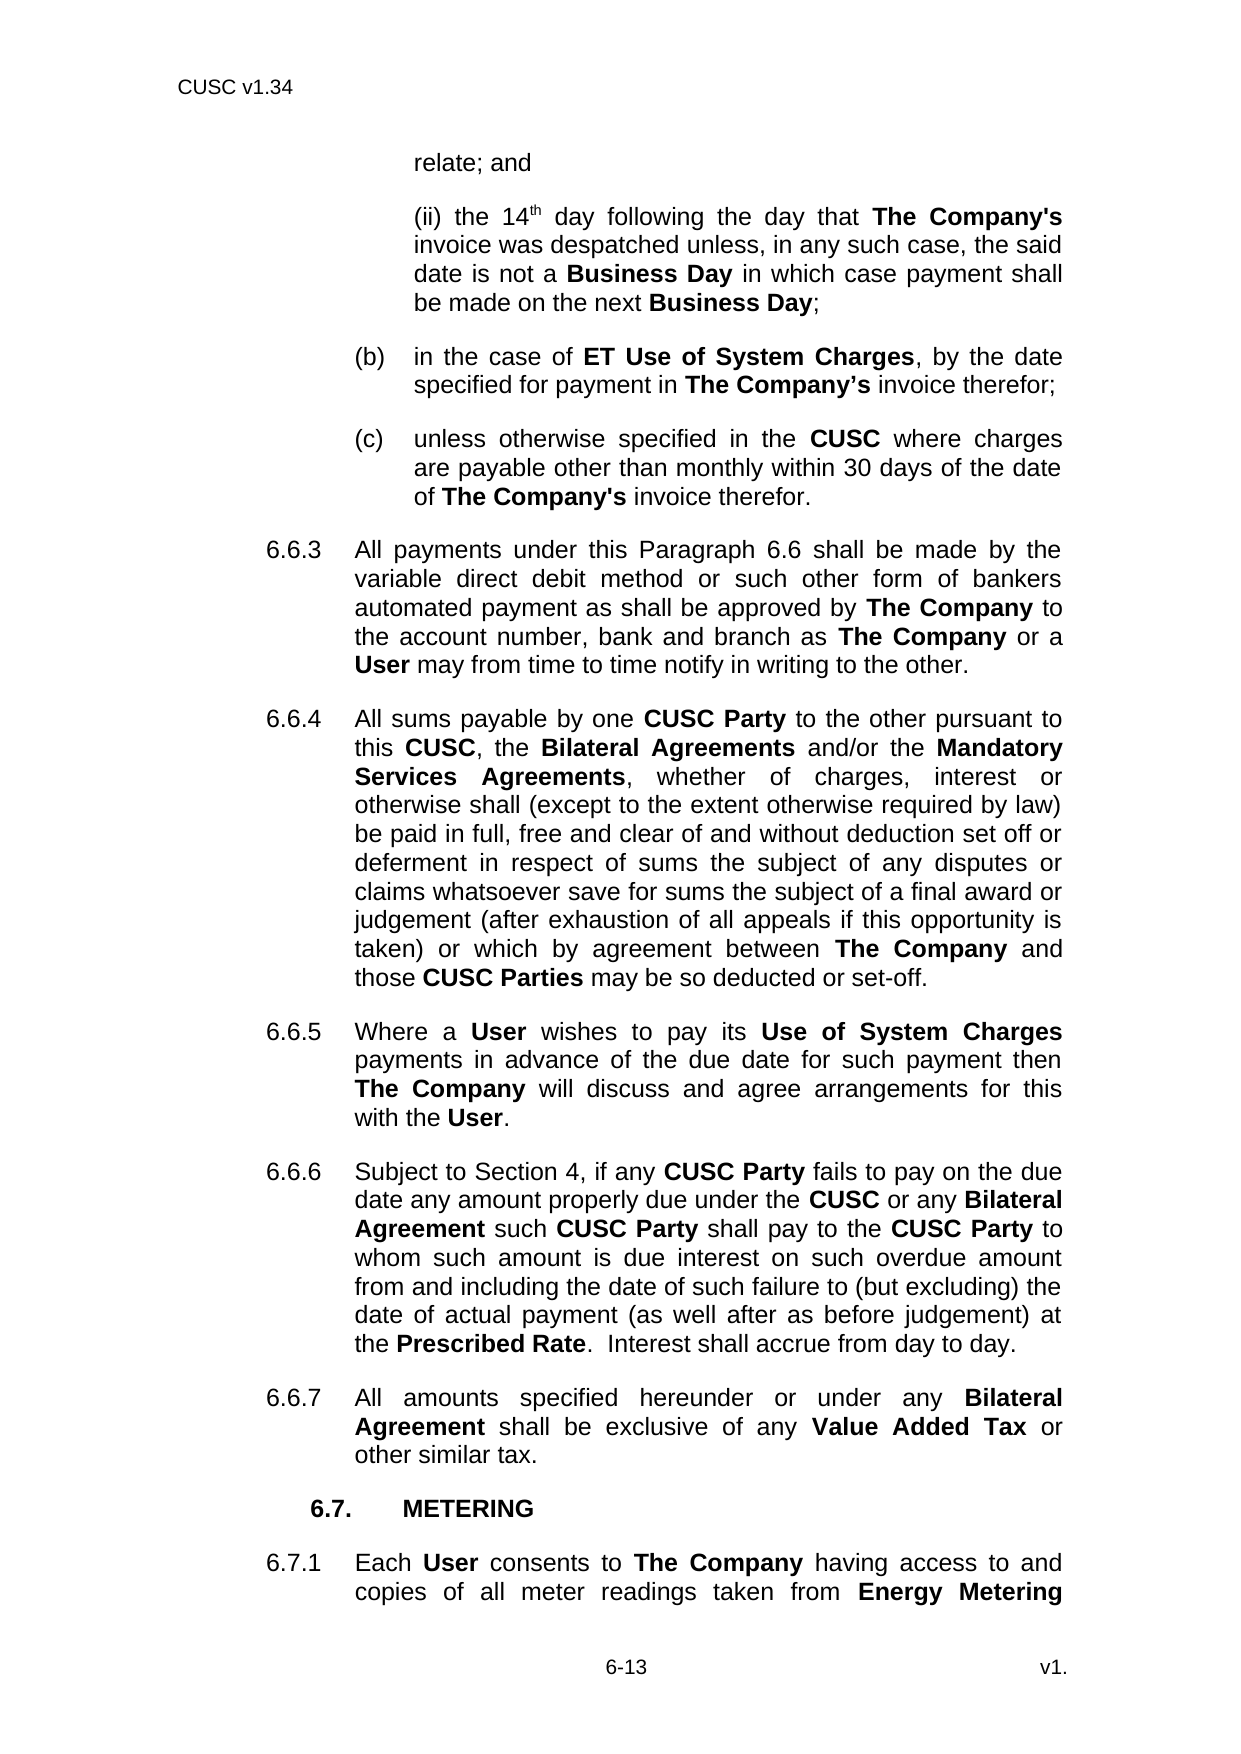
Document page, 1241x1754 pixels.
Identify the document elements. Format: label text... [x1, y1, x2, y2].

subtitle 6.6.7 All amounts specified hereunder or under any Bilateral Agreement shall be exclusive of any Value Added Tax or other similar tax. [266, 1383, 1063, 1469]
subtitle 6.6.4 All sums payable by one CUSC Party to the other pursuant to this CUSC, the Bilateral Agreements and/or the Mandatory Services Agreements, whether of charges, interest or otherwise shall (except to the extent otherwise required by law) be paid in full, free and clear of and without deduction set off or deferment in respect of sums the subject of any disputes or claims whatsoever save for sums the subject of a final award or judgement (after exhaustion of all appeals if this opportunity is taken) or which by agreement between The Company and those CUSC Parties may be so deducted or set-off. [266, 704, 1063, 991]
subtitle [266, 1548, 1063, 1605]
subtitle unless otherwise specified in the CUSC where charges are payable other than monthly within 30 days of the date of The Company's invoice therefor. [354, 424, 1063, 510]
subtitle 6.6.6 Subject to Section 4, if any CUSC Party fails to pay on the due date any amount properly due under the CUSC or any Bilateral Agreement such CUSC Party shall pay to the CUSC Party to whom such amount is due interest on such overdue amount from and including the date of such failure to (but excluding) the date of actual payment (as well after as before judgement) at the Prescribed Rate. Interest shall accrue from day to day. [266, 1156, 1063, 1358]
subtitle 6.6.5 Where a User wishes to pay its Use of System Charges payments in advance of the due date for such payment then The Company will discuss and agree arrangements for this with the User. [266, 1016, 1063, 1131]
subtitle 6.6.3 All payments under this Paragraph 6.6 shall be made by the variable direct debit method or such other form of bankers automated payment as shall be approved by The Company to the account number, bank and branch as The Company or a User may from time to time notify in writing to the other. [266, 535, 1063, 679]
subtitle in the case of ET Use of System Charges, by the date specified for payment in The Company’s invoice therefor; [354, 341, 1063, 399]
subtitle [414, 148, 1063, 176]
subtitle METERING [310, 1494, 1063, 1523]
subtitle (ii) the 14th day following the day that The Company's invoice was despatched unless, in any such case, the said date is not a Business Day in which case payment shall be made on the next Business Day; [414, 201, 1063, 316]
